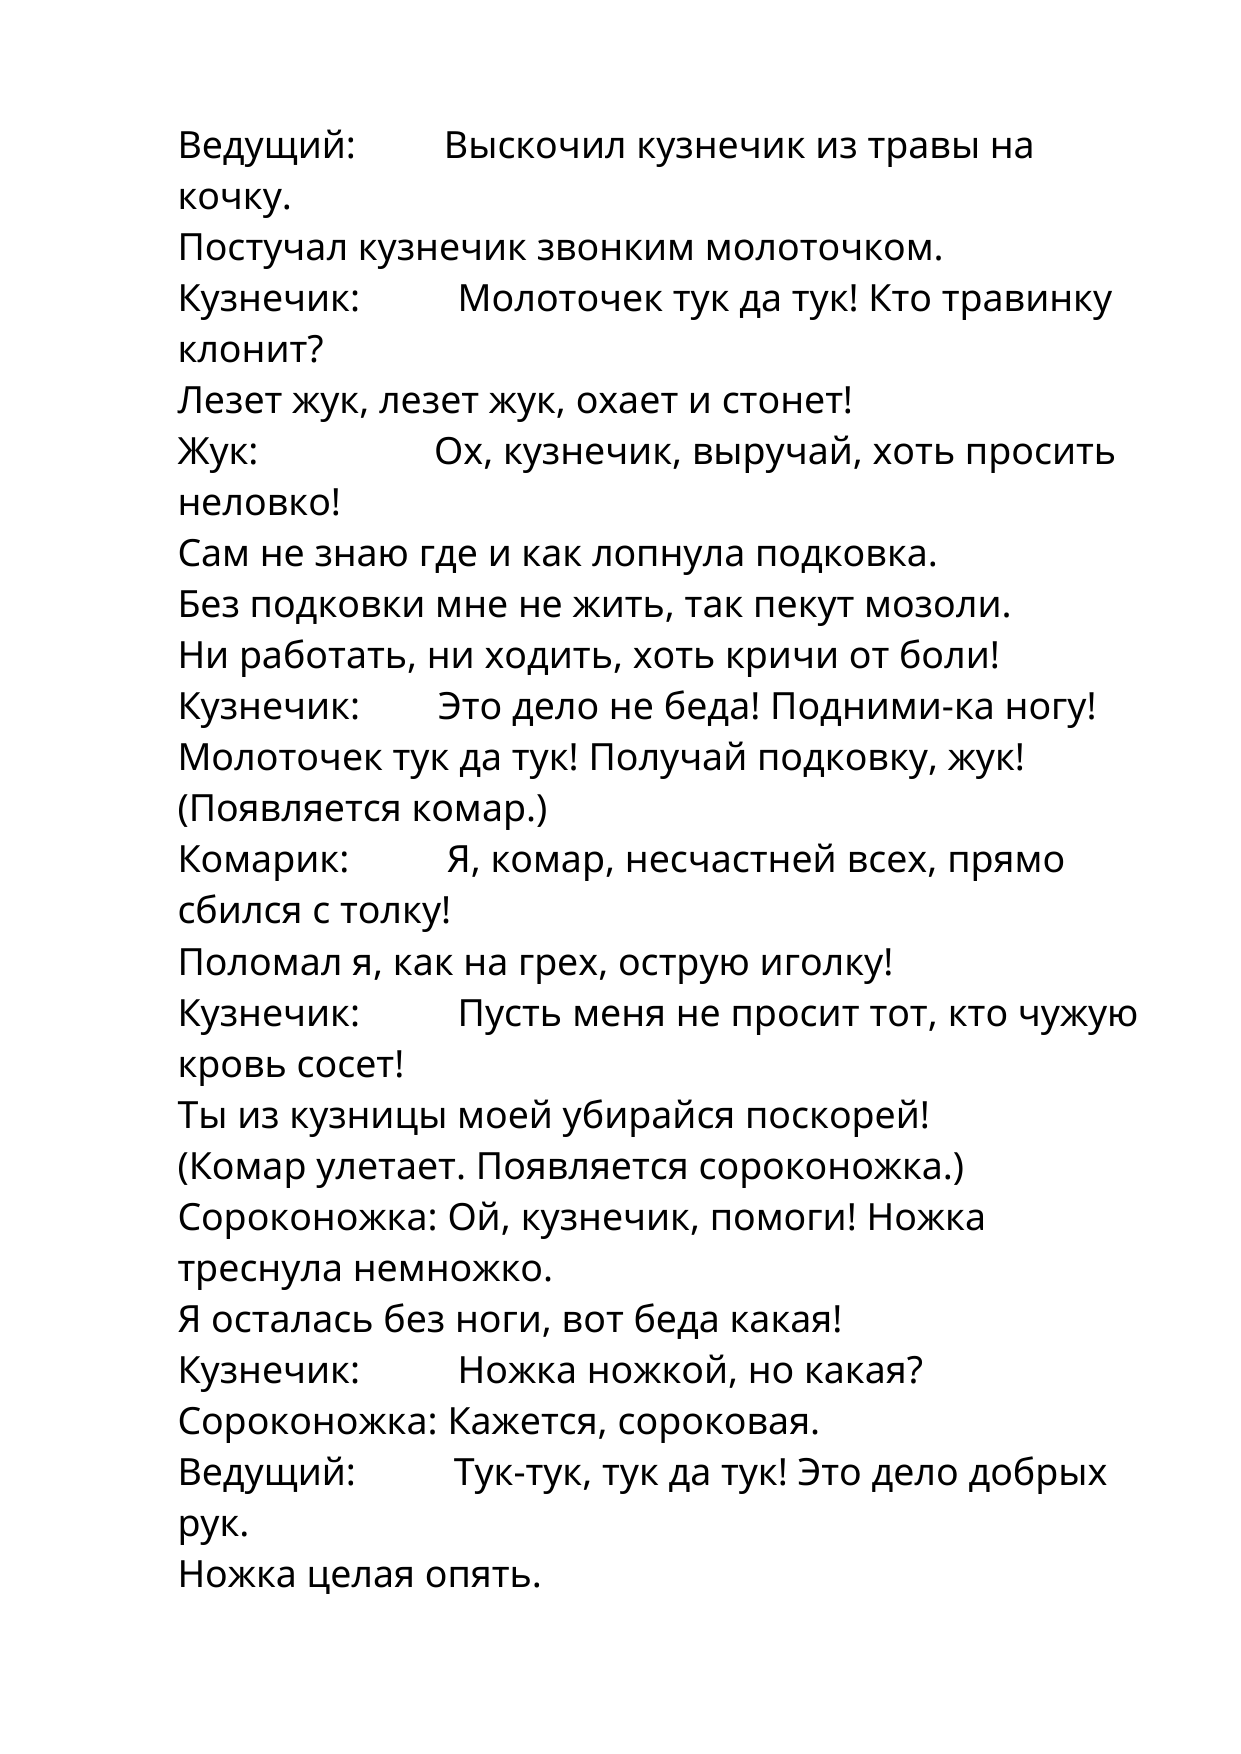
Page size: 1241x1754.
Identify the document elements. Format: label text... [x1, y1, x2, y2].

text Сороконожка: Ой, кузнечик, помоги! Ножка треснула немножко. [177, 1190, 1152, 1292]
text Без подковки мне не жить, так пекут мозоли. [177, 577, 1152, 628]
text Кузнечик: Молоточек тук да тук! Кто травинку клонит? [177, 271, 1152, 373]
text Ведущий: Тук-тук, тук да тук! Это дело добрых рук. [177, 1445, 1152, 1547]
text Кузнечик: Ножка ножкой, но какая? [177, 1343, 1152, 1394]
text Ни работать, ни ходить, хоть кричи от боли! [177, 628, 1152, 679]
text Поломал я, как на грех, острую иголку! [177, 935, 1152, 986]
text Ножка целая опять. [177, 1547, 1152, 1598]
text Кузнечик: Пусть меня не просит тот, кто чужую кровь сосет! [177, 986, 1152, 1088]
text Я осталась без ноги, вот беда какая! [177, 1292, 1152, 1343]
text (Комар улетает. Появляется сороконожка.) [177, 1139, 1152, 1190]
text Сороконожка: Кажется, сороковая. [177, 1394, 1152, 1445]
text Сам не знаю где и как лопнула подковка. [177, 526, 1152, 577]
text Кузнечик: Это дело не беда! Подними-ка ногу! [177, 679, 1152, 731]
text Ты из кузницы моей убирайся поскорей! [177, 1088, 1152, 1139]
text Жук: Ох, кузнечик, выручай, хоть просить неловко! [177, 424, 1152, 526]
text Молоточек тук да тук! Получай подковку, жук! [177, 731, 1152, 782]
text Комарик: Я, комар, несчастней всех, прямо сбился с толку! [177, 833, 1152, 935]
text Постучал кузнечик звонким молоточком. [177, 220, 1152, 271]
text Лезет жук, лезет жук, охает и стонет! [177, 373, 1152, 424]
text (Появляется комар.) [177, 782, 1152, 833]
text Ведущий: Выскочил кузнечик из травы на кочку. [177, 118, 1152, 220]
